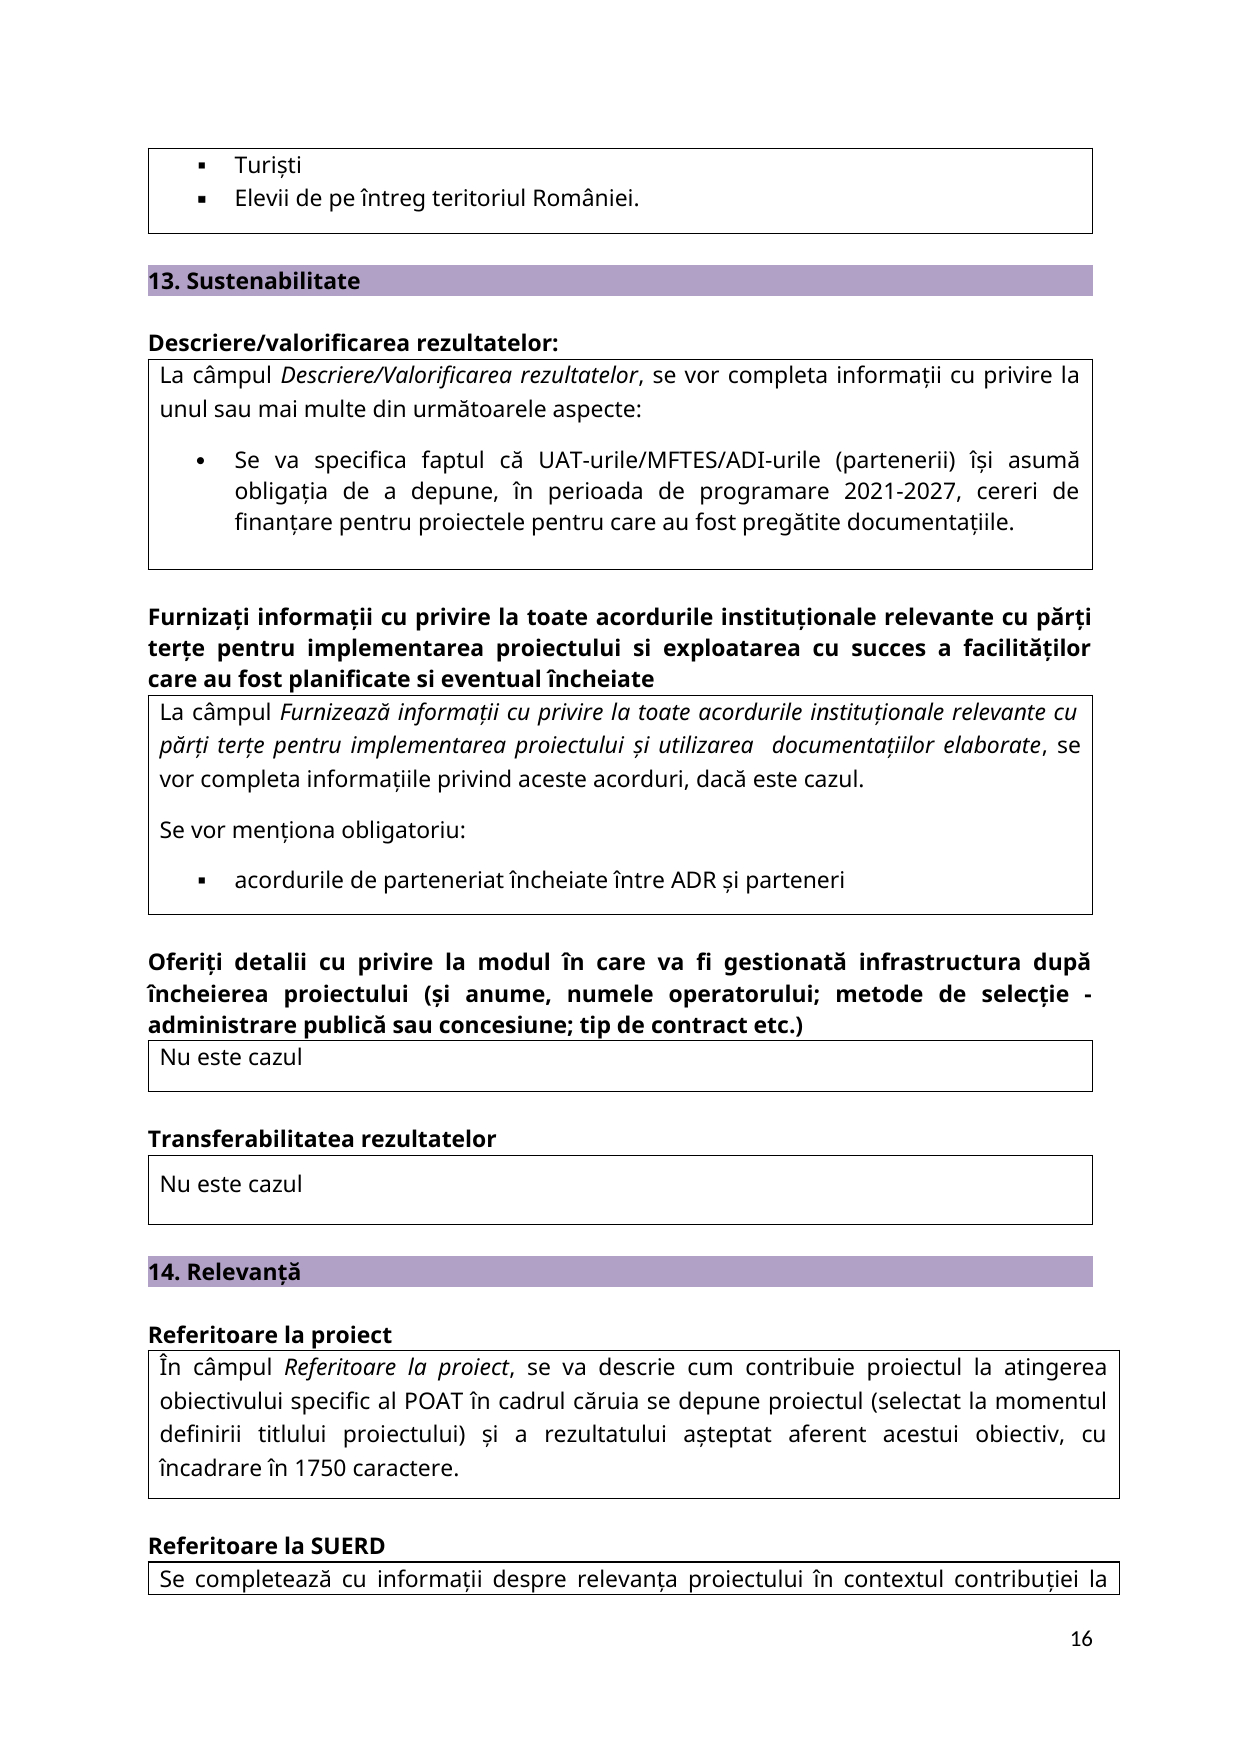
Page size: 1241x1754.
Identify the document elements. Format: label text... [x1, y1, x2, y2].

table_header La câmpul Descriere/Valorificarea rezultatelor, se vor completa informații cu privire la unul sau mai multe din următoarele aspecte: Se va specifica faptul că UAT-urile/MFTES/ADI-urile (partenerii) își asumă obligația de a depune, în perioada de programare 2021-2027, cereri de finanțare pentru proiectele pentru care au fost pregătite documentațiile. [149, 360, 1092, 569]
subtitle 14. Relevanță [148, 1256, 1093, 1287]
text Furnizați informații cu privire la toate acordurile instituționale relevante cu părți terțe pentru implementarea proiectului si exploatarea cu succes a facilităților care au fost planificate si eventual încheiate [148, 601, 1093, 695]
table_header Nu este cazul [149, 1041, 1092, 1091]
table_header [149, 149, 1092, 232]
text Descriere/valorificarea rezultatelor: [148, 327, 1093, 358]
table_header La câmpul Furnizează informaţii cu privire la toate acordurile instituţionale relevante cu părţi terţe pentru implementarea proiectului şi utilizarea documentațiilor elaborate, se vor completa informațiile privind aceste acorduri, dacă este cazul. Se vor menționa obligatoriu: acordurile de parteneriat încheiate între ADR și parteneri [149, 696, 1092, 914]
subtitle 13. Sustenabilitate [148, 265, 1093, 296]
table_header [149, 1563, 1119, 1594]
table_header Nu este cazul [149, 1156, 1092, 1224]
text Referitoare la SUERD [148, 1530, 1093, 1561]
text Transferabilitatea rezultatelor [148, 1123, 1093, 1155]
table_header În câmpul Referitoare la proiect, se va descrie cum contribuie proiectul la atingerea obiectivului specific al POAT în cadrul căruia se depune proiectul (selectat la momentul definirii titlului proiectului) și a rezultatului așteptat aferent acestui obiectiv, cu încadrare în 1750 caractere. [149, 1351, 1119, 1498]
text Referitoare la proiect [148, 1318, 1093, 1350]
text Oferiți detalii cu privire la modul în care va fi gestionată infrastructura după încheierea proiectului (și anume, numele operatorului; metode de selecție - administrare publică sau concesiune; tip de contract etc.) [148, 946, 1093, 1040]
